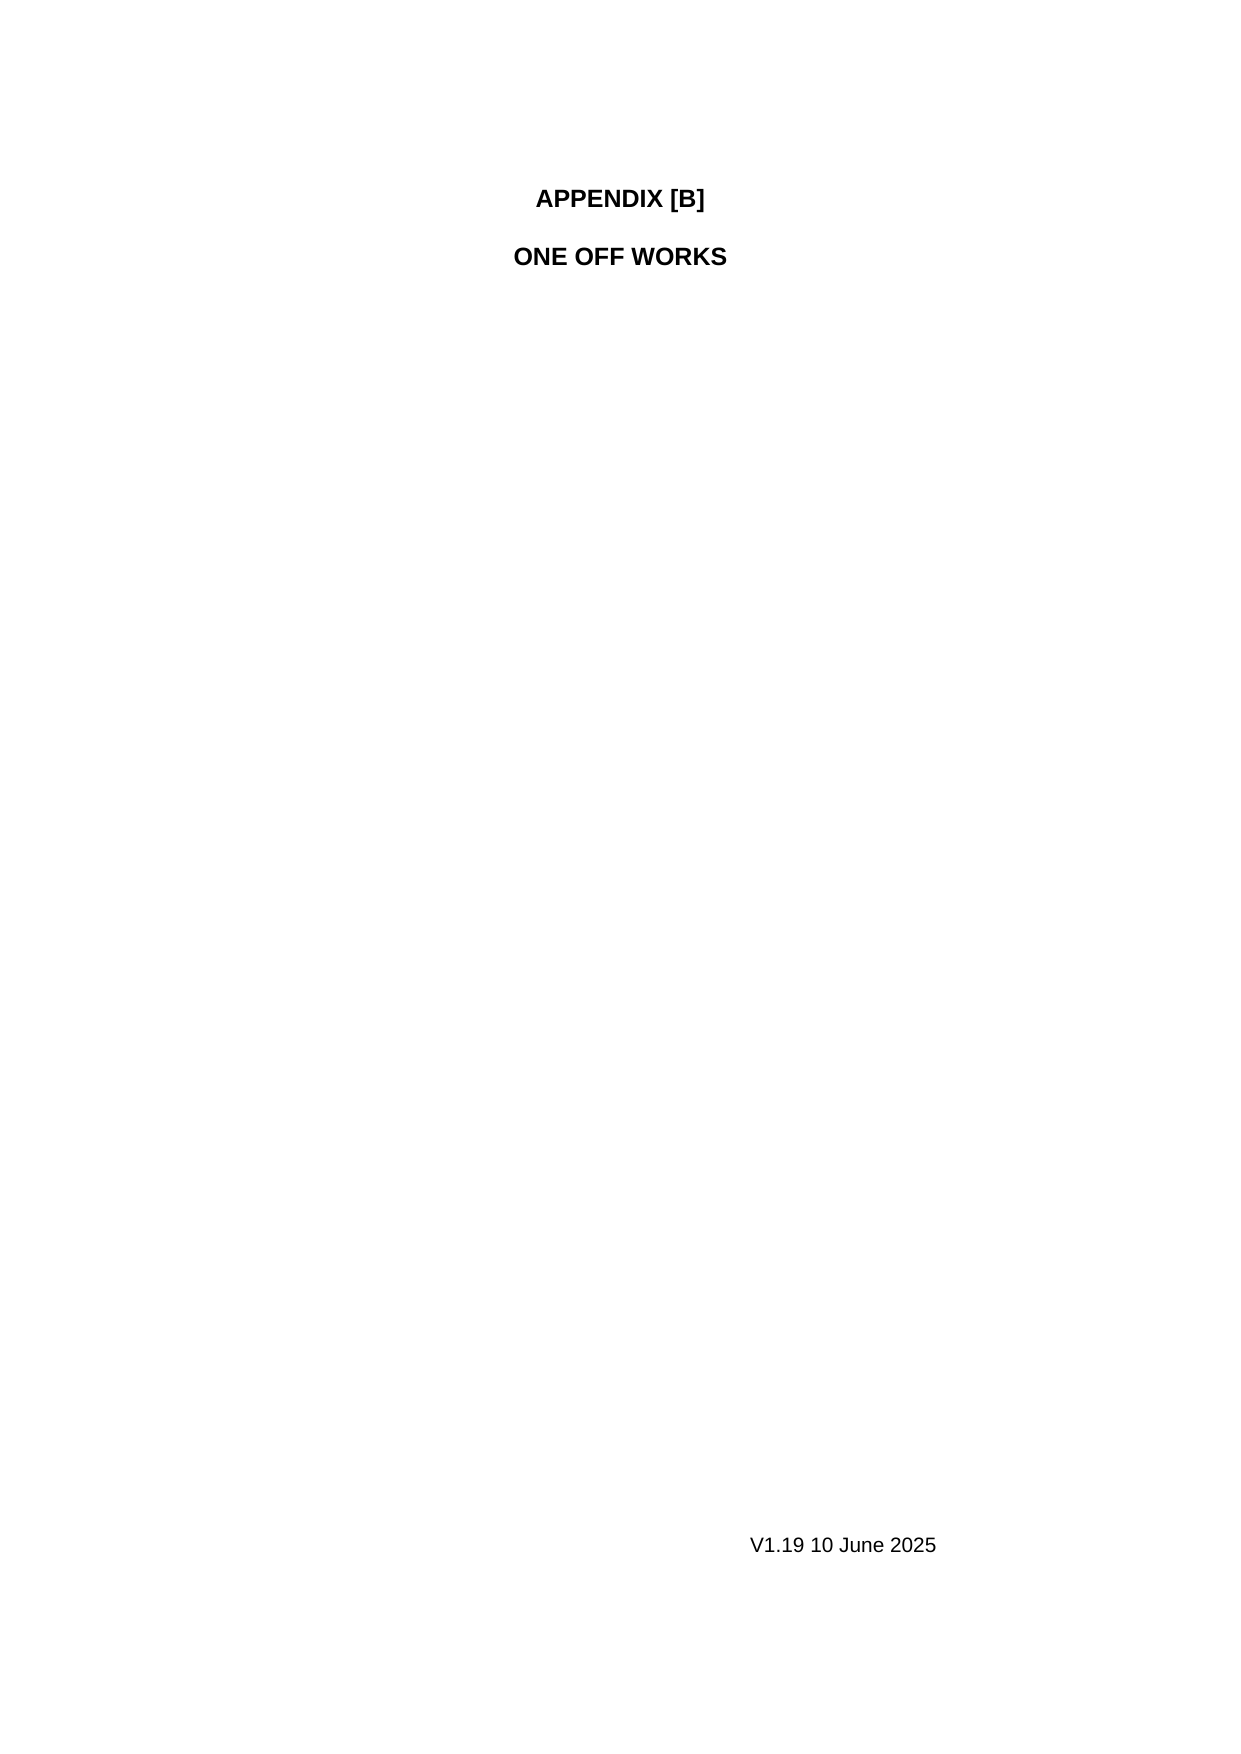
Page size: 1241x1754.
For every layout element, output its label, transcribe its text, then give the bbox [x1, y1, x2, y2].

text APPENDIX [B] [150, 184, 1090, 213]
text ONE OFF WORKS [150, 242, 1090, 270]
